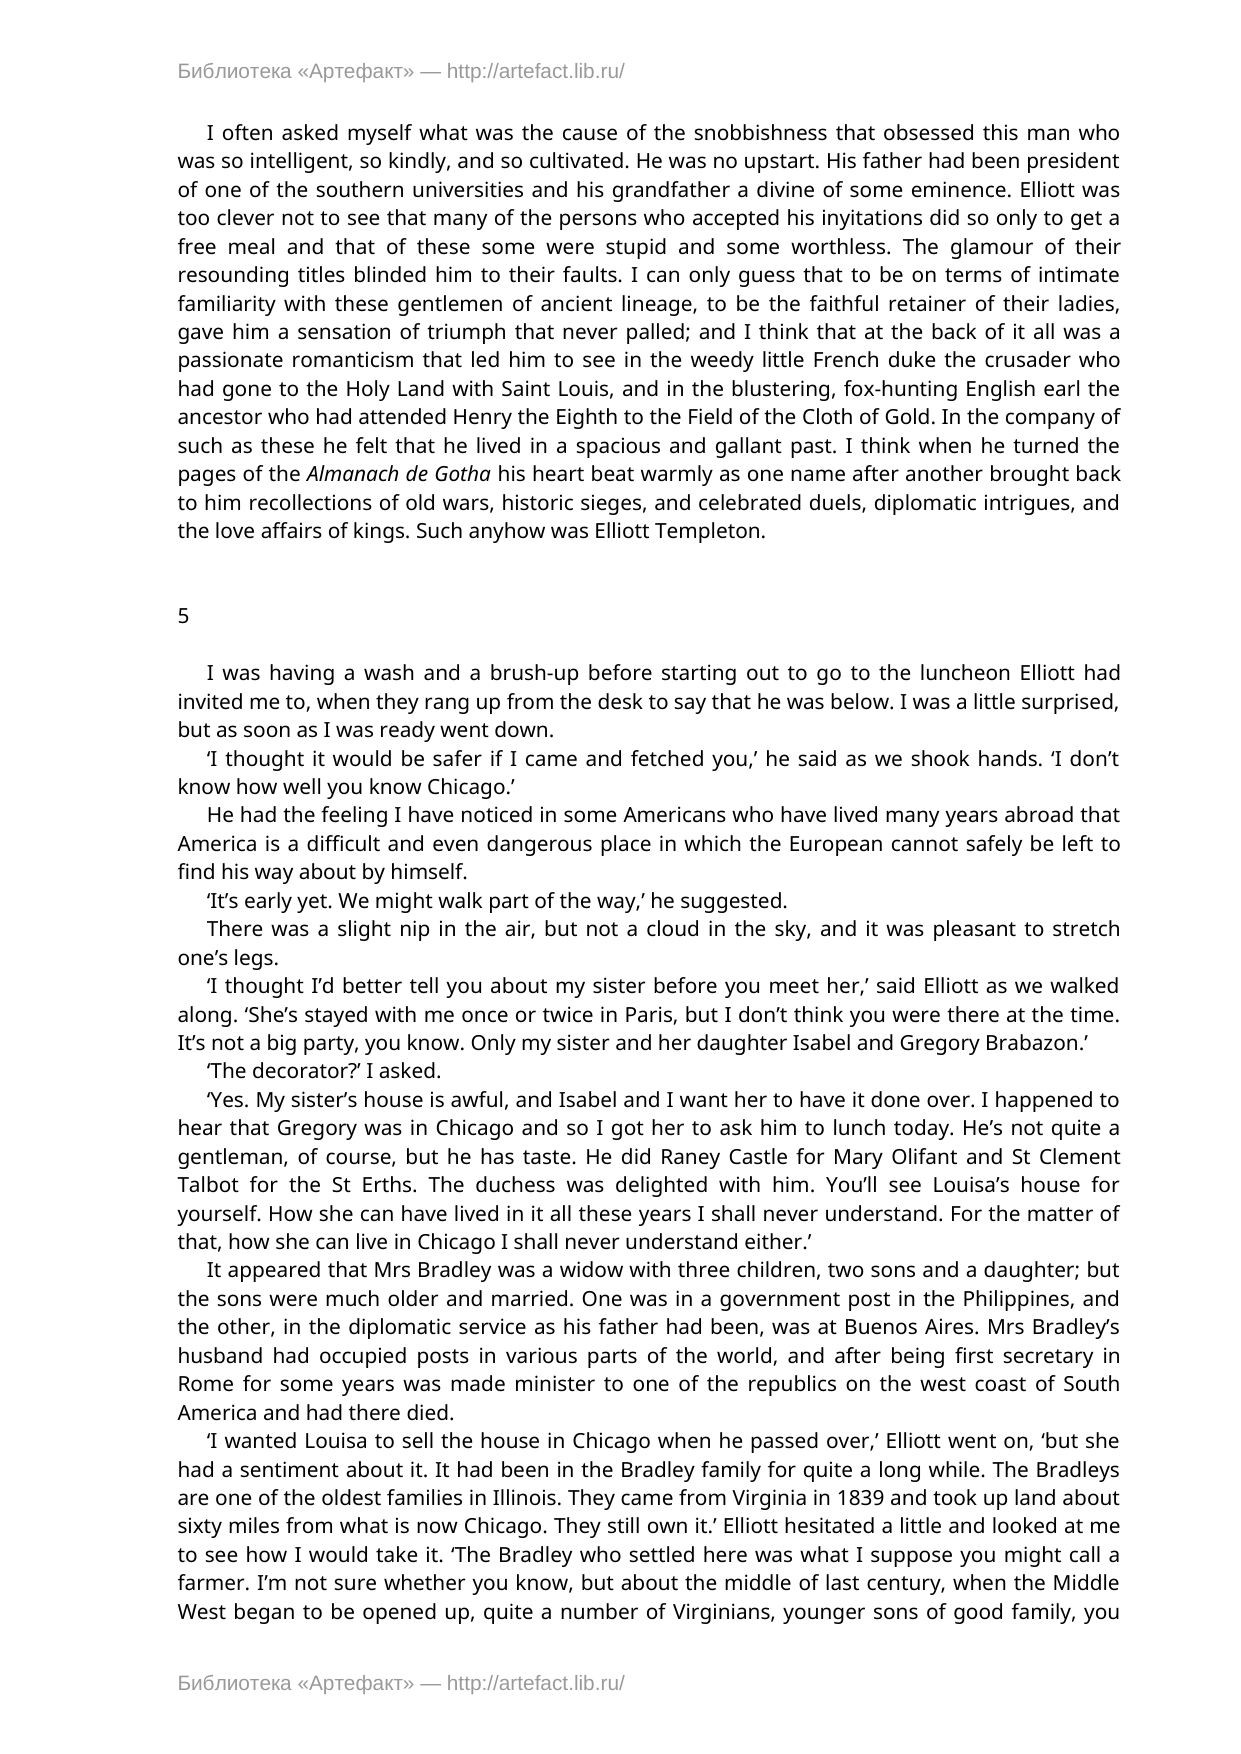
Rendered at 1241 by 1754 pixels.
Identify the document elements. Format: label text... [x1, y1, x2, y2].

text There was a slight nip in the air, but not a cloud in the sky, and it was pleasant to stretch one’s legs. [177, 914, 1122, 971]
text ‘The decorator?’ I asked. [177, 1057, 1122, 1085]
text He had the feeling I have noticed in some Americans who have lived many years abroad that America is a difficult and even dangerous place in which the European cannot safely be left to find his way about by himself. [177, 801, 1122, 886]
text ‘It’s early yet. We might walk part of the way,’ he suggested. [177, 886, 1122, 914]
text I was having a wash and a brush-up before starting out to go to the luncheon Elliott had invited me to, when they rang up from the desk to say that he was below. I was a little surprised, but as soon as I was ready went down. [177, 658, 1122, 744]
text It appeared that Mrs Bradley was a widow with three children, two sons and a daughter; but the sons were much older and married. One was in a government post in the Philippines, and the other, in the diplomatic service as his father had been, was at Buenos Aires. Mrs Bradley’s husband had occupied posts in various parts of the world, and after being first secretary in Rome for some years was made minister to one of the republics on the west coast of South America and had there died. [177, 1256, 1122, 1426]
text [177, 1426, 1122, 1625]
text ‘I thought it would be safer if I came and fetched you,’ he said as we shook hands. ‘I don’t know how well you know Chicago.’ [177, 744, 1122, 801]
subtitle 5 [177, 602, 1122, 630]
text ‘Yes. My sister’s house is awful, and Isabel and I want her to have it done over. I happened to hear that Gregory was in Chicago and so I got her to ask him to lunch today. He’s not quite a gentleman, of course, but he has taste. He did Raney Castle for Mary Olifant and St Clement Talbot for the St Erths. The duchess was delighted with him. You’ll see Louisa’s house for yourself. How she can have lived in it all these years I shall never understand. For the matter of that, how she can live in Chicago I shall never understand either.’ [177, 1085, 1122, 1256]
text ‘I thought I’d better tell you about my sister before you meet her,’ said Elliott as we walked along. ‘She’s stayed with me once or twice in Paris, but I don’t think you were there at the time. It’s not a big party, you know. Only my sister and her daughter Isabel and Gregory Brabazon.’ [177, 971, 1122, 1057]
text I often asked myself what was the cause of the snobbishness that obsessed this man who was so intelligent, so kindly, and so cultivated. He was no upstart. His father had been president of one of the southern universities and his grandfather a divine of some eminence. Elliott was too clever not to see that many of the persons who accepted his inyitations did so only to get a free meal and that of these some were stupid and some worthless. The glamour of their resounding titles blinded him to their faults. I can only guess that to be on terms of intimate familiarity with these gentlemen of ancient lineage, to be the faithful retainer of their ladies, gave him a sensation of triumph that never palled; and I think that at the back of it all was a passionate romanticism that led him to see in the weedy little French duke the crusader who had gone to the Holy Land with Saint Louis, and in the blustering, fox-hunting English earl the ancestor who had attended Henry the Eighth to the Field of the Cloth of Gold. In the company of such as these he felt that he lived in a spacious and gallant past. I think when he turned the pages of the Almanach de Gotha his heart beat warmly as one name after another brought back to him recollections of old wars, historic sieges, and celebrated duels, diplomatic intrigues, and the love affairs of kings. Such anyhow was Elliott Templeton. [177, 118, 1122, 545]
